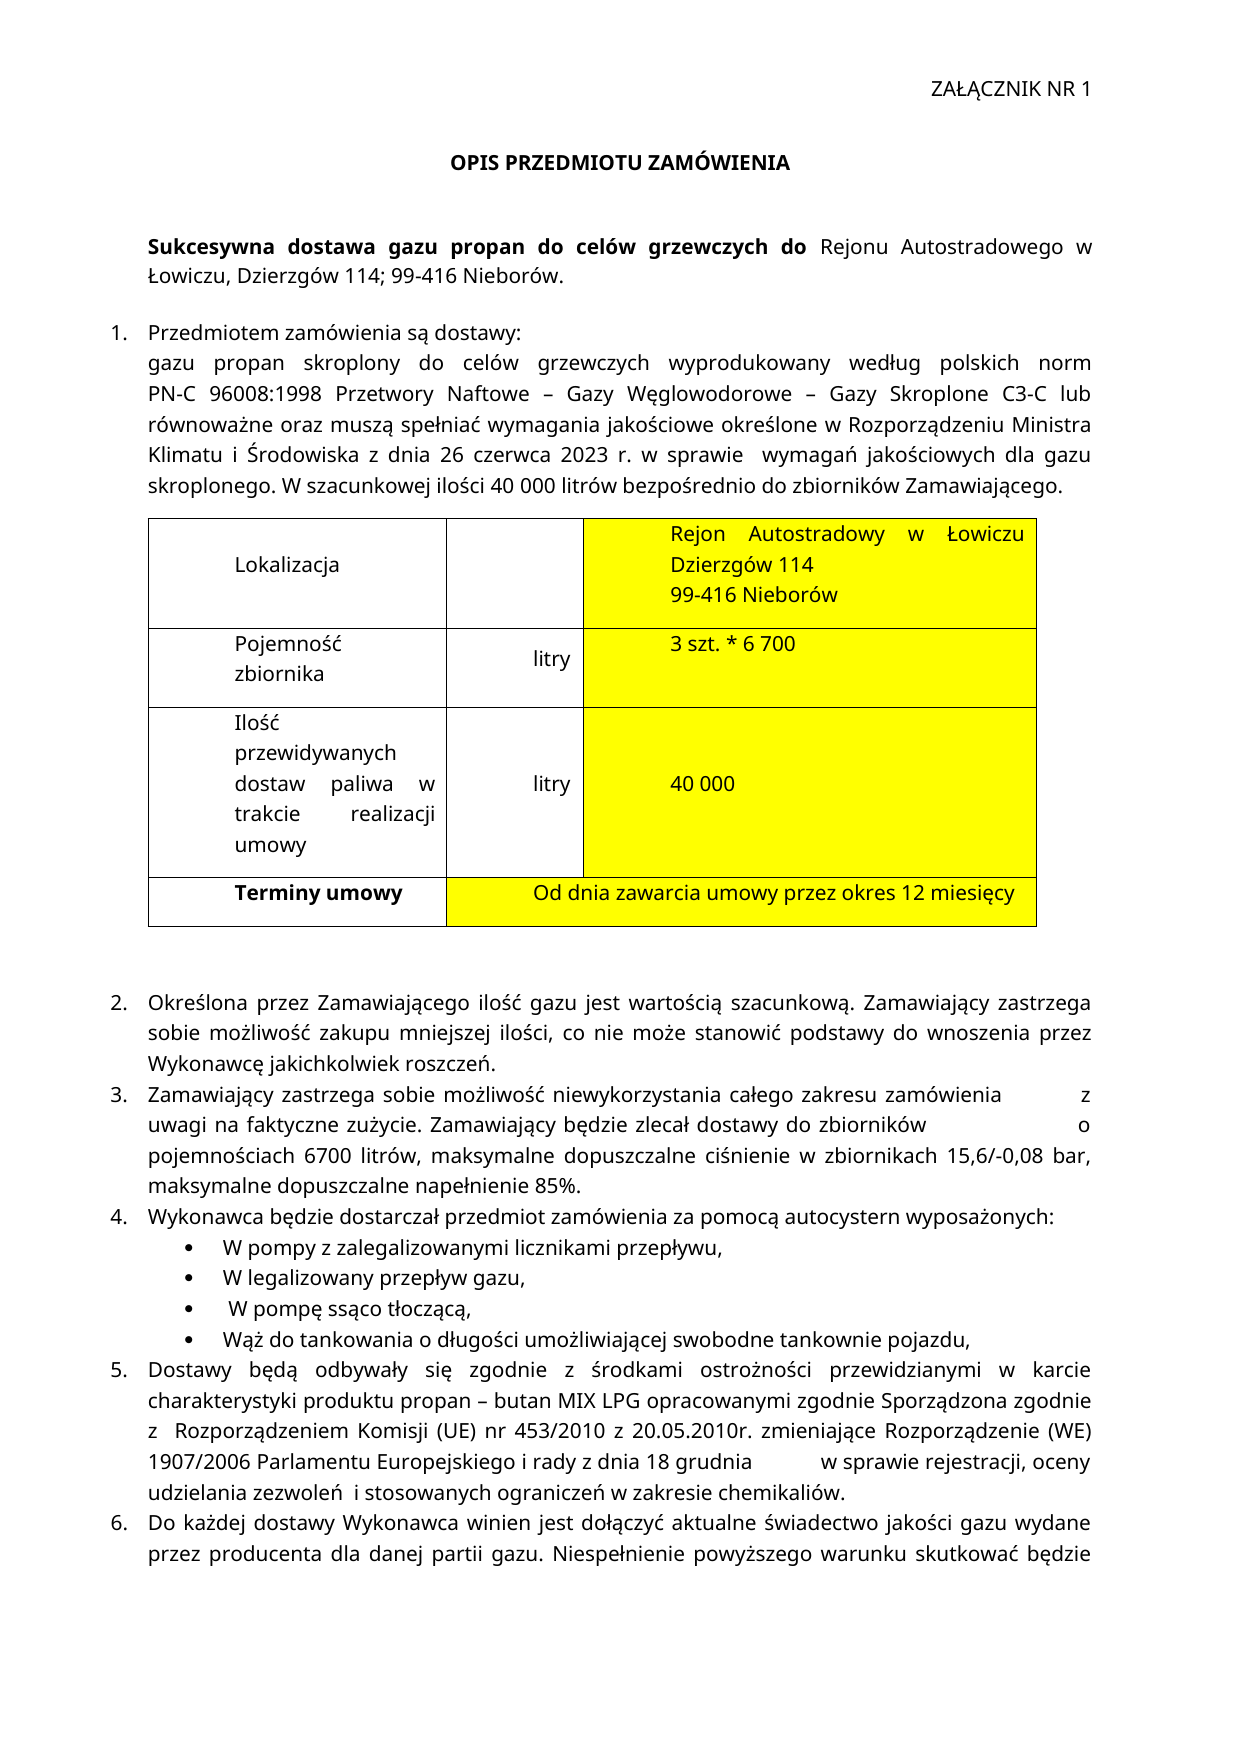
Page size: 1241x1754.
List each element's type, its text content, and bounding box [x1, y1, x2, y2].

text OPIS PRZEDMIOTU ZAMÓWIENIA [148, 148, 1093, 176]
text Sukcesywna dostawa gazu propan do celów grzewczych do Rejonu Autostradowego w Łowiczu, Dzierzgów 114; 99-416 Nieborów. [148, 232, 1093, 289]
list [110, 1508, 1093, 1567]
table_cell 3 szt. * 6 700 [584, 629, 1036, 707]
table_cell Pojemność zbiornika [149, 629, 446, 707]
list Zamawiający zastrzega sobie możliwość niewykorzystania całego zakresu zamówienia z uwagi na faktyczne zużycie. Zamawiający będzie zlecał dostawy do zbiorników o pojemnościach 6700 litrów, maksymalne dopuszczalne ciśnienie w zbiornikach 15,6/-0,08 bar, maksymalne dopuszczalne napełnienie 85%. [110, 1080, 1093, 1200]
table_cell Ilość przewidywanych dostaw paliwa w trakcie realizacji umowy [149, 708, 446, 877]
list Wąż do tankowania o długości umożliwiającej swobodne tankownie pojazdu, [185, 1325, 1093, 1353]
list W legalizowany przepływ gazu, [185, 1263, 1093, 1292]
list Dostawy będą odbywały się zgodnie z środkami ostrożności przewidzianymi w karcie charakterystyki produktu propan – butan MIX LPG opracowanymi zgodnie Sporządzona zgodnie z Rozporządzeniem Komisji (UE) nr 453/2010 z 20.05.2010r. zmieniające Rozporządzenie (WE) 1907/2006 Parlamentu Europejskiego i rady z dnia 18 grudnia w sprawie rejestracji, oceny udzielania zezwoleń i stosowanych ograniczeń w zakresie chemikaliów. [110, 1355, 1093, 1506]
table_cell Terminy umowy [149, 878, 446, 926]
list W pompę ssąco tłoczącą, [185, 1294, 1093, 1322]
table_header Lokalizacja [149, 519, 446, 628]
table_cell litry [447, 708, 583, 877]
list W pompy z zalegalizowanymi licznikami przepływu, [185, 1233, 1093, 1261]
table_cell Od dnia zawarcia umowy przez okres 12 miesięcy [447, 878, 1036, 926]
list gazu propan skroplony do celów grzewczych wyprodukowany według polskich norm PN-C 96008:1998 Przetwory Naftowe – Gazy Węglowodorowe – Gazy Skroplone C3-C lub równoważne oraz muszą spełniać wymagania jakościowe określone w Rozporządzeniu Ministra Klimatu i Środowiska z dnia 26 czerwca 2023 r. w sprawie wymagań jakościowych dla gazu skroplonego. W szacunkowej ilości 40 000 litrów bezpośrednio do zbiorników Zamawiającego. [148, 348, 1093, 499]
list Określona przez Zamawiającego ilość gazu jest wartością szacunkową. Zamawiający zastrzega sobie możliwość zakupu mniejszej ilości, co nie może stanowić podstawy do wnoszenia przez Wykonawcę jakichkolwiek roszczeń. [110, 988, 1093, 1077]
table_header Rejon Autostradowy w Łowiczu Dzierzgów 114 99-416 Nieborów [584, 519, 1036, 628]
list Wykonawca będzie dostarczał przedmiot zamówienia za pomocą autocystern wyposażonych: [110, 1202, 1093, 1231]
list Przedmiotem zamówienia są dostawy: [110, 318, 1093, 346]
table_cell litry [447, 629, 583, 707]
table_cell 40 000 [584, 708, 1036, 877]
table_header [447, 519, 583, 628]
